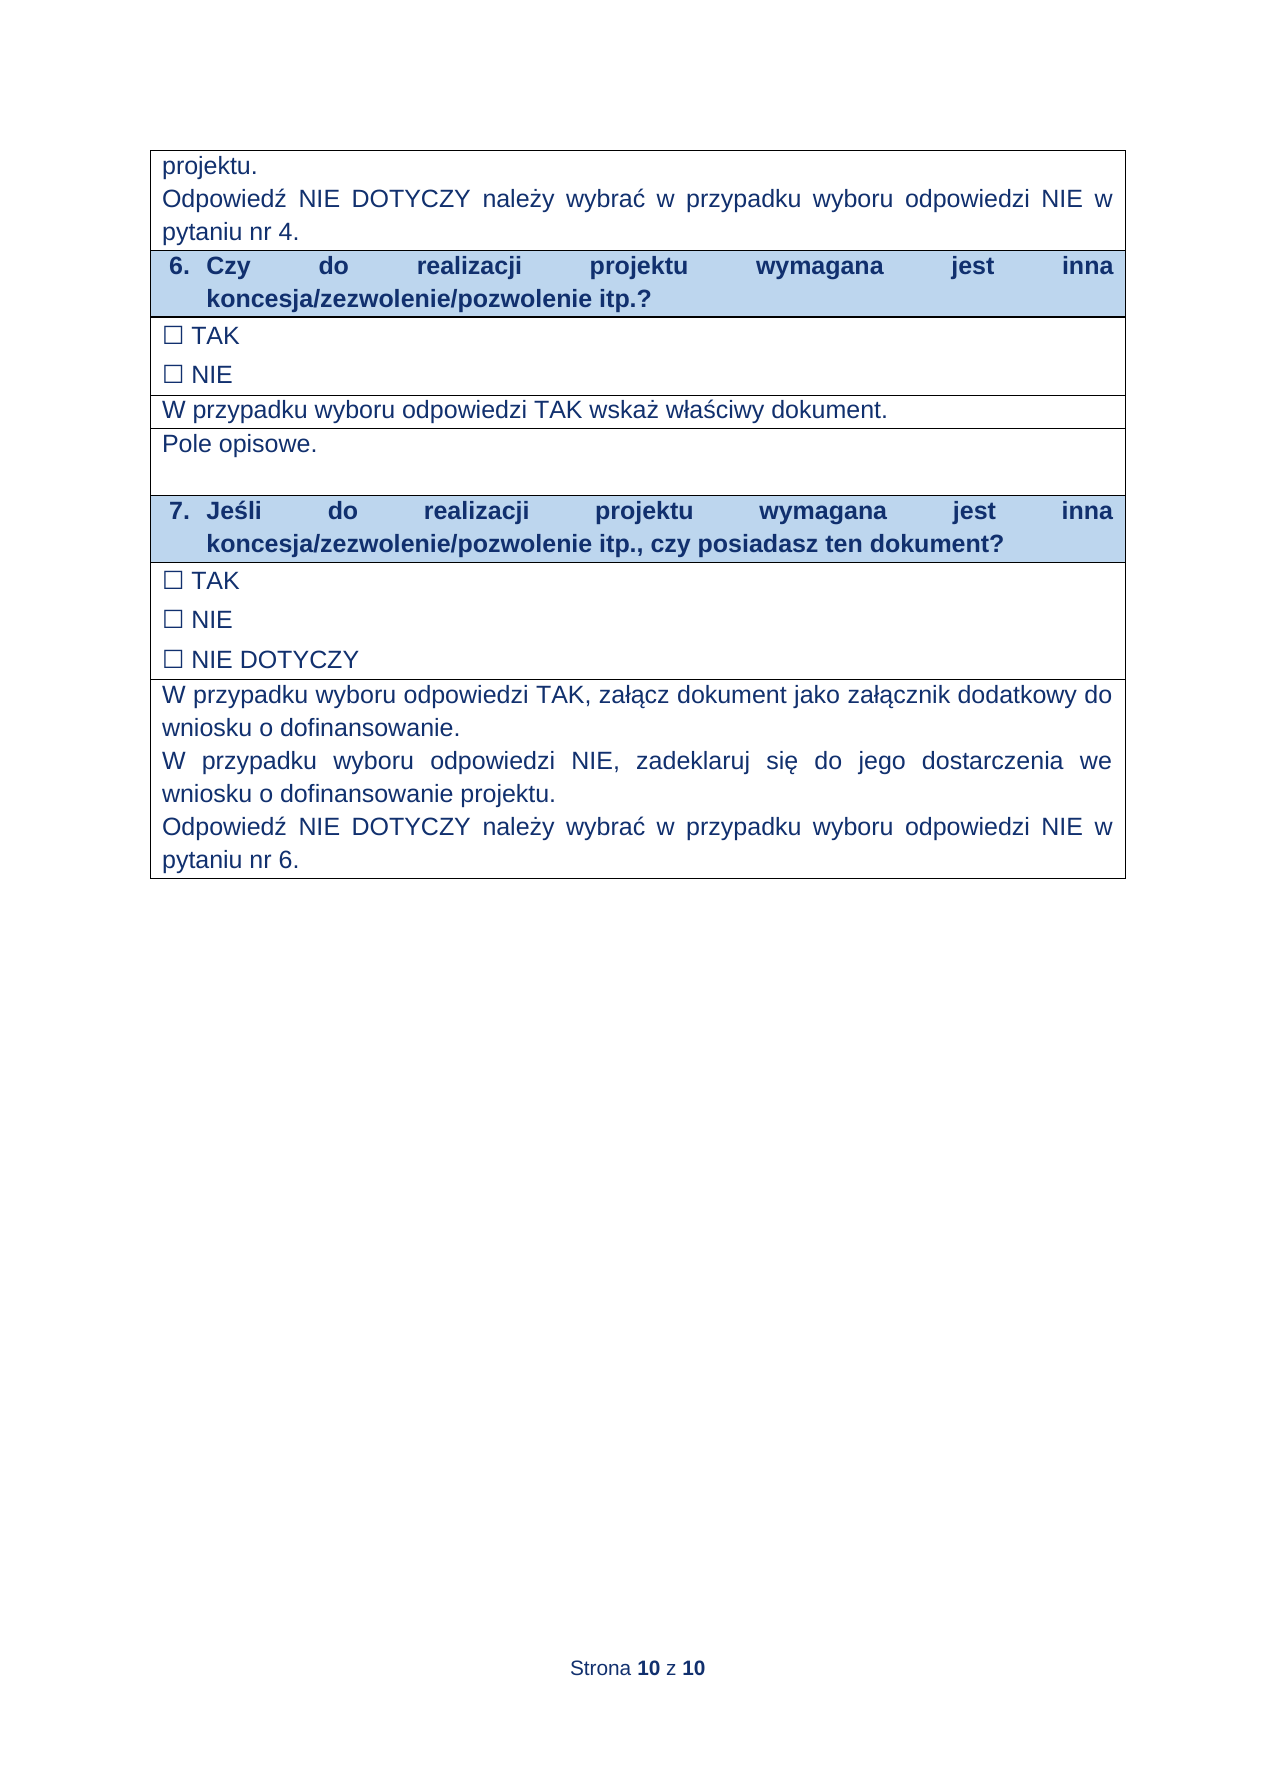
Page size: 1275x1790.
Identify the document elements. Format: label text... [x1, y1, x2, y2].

table_cell ☐ TAK ☐ NIE ☐ NIE DOTYCZY [151, 563, 1125, 679]
table_cell W przypadku wyboru odpowiedzi TAK, załącz dokument jako załącznik dodatkowy do wniosku o dofinansowanie. W przypadku wyboru odpowiedzi NIE, zadeklaruj się do jego dostarczenia we wniosku o dofinansowanie projektu. Odpowiedź NIE DOTYCZY należy wybrać w przypadku wyboru odpowiedzi NIE w pytaniu nr 6. [151, 680, 1125, 878]
table_cell Jeśli do realizacji projektu wymagana jest inna koncesja/zezwolenie/pozwolenie itp., czy posiadasz ten dokument? [151, 496, 1125, 562]
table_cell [151, 151, 1125, 250]
table_cell W przypadku wyboru odpowiedzi TAK wskaż właściwy dokument. [151, 396, 1125, 428]
table_cell ☐ TAK ☐ NIE [151, 318, 1125, 394]
table_cell Pole opisowe. [151, 429, 1125, 495]
table_cell Czy do realizacji projektu wymagana jest inna koncesja/zezwolenie/pozwolenie itp.? [151, 251, 1125, 316]
